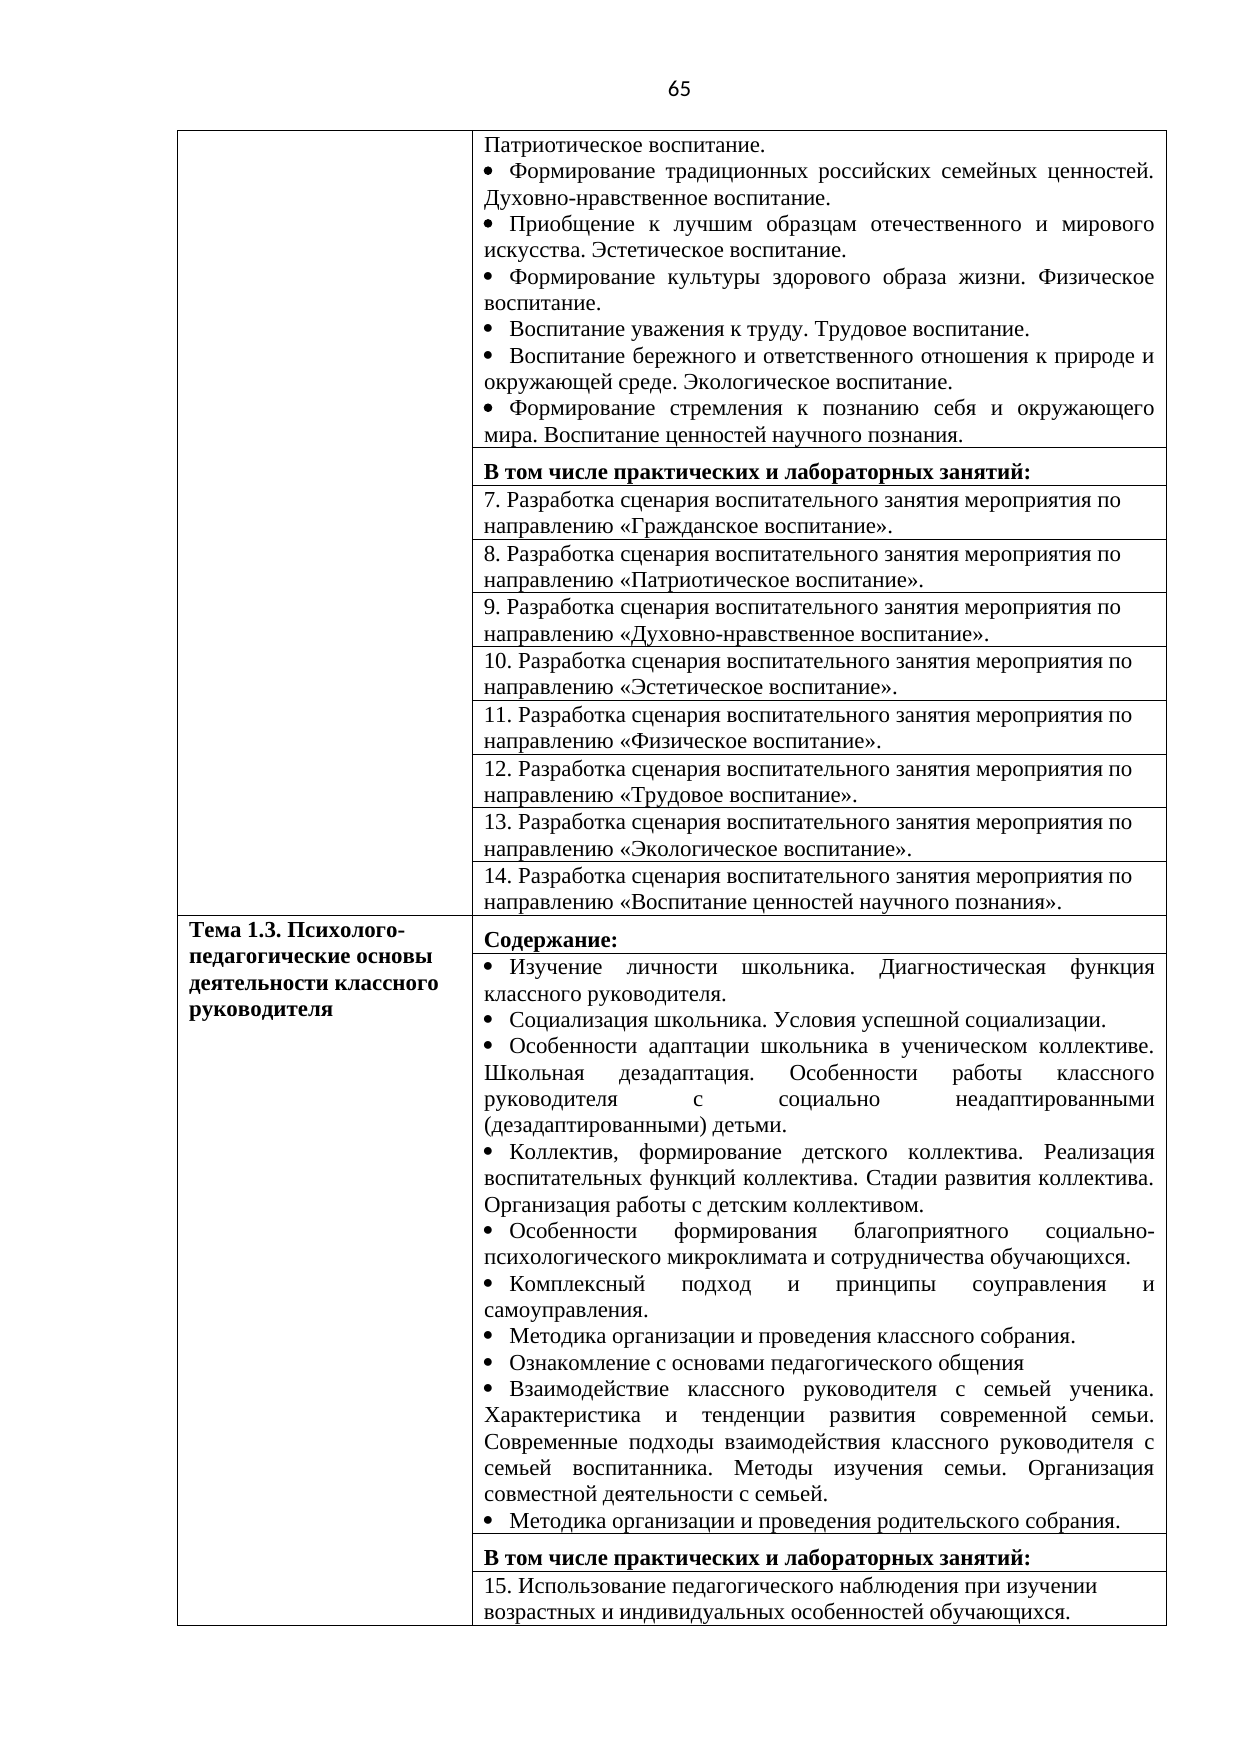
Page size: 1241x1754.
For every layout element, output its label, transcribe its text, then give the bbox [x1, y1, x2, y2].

table_cell 9. Разработка сценария воспитательного занятия мероприятия по направлению «Духовно-нравственное воспитание». [473, 593, 1166, 646]
table_cell 8. Разработка сценария воспитательного занятия мероприятия по направлению «Патриотическое воспитание». [473, 540, 1166, 592]
table_cell 15. Использование педагогического наблюдения при изучении возрастных и индивидуальных особенностей обучающихся. [473, 1572, 1166, 1624]
table_cell 11. Разработка сценария воспитательного занятия мероприятия по направлению «Физическое воспитание». [473, 701, 1166, 753]
table_cell 7. Разработка сценария воспитательного занятия мероприятия по направлению «Гражданское воспитание». [473, 486, 1166, 538]
table_cell Тема 1.3. Психолого-педагогические основы деятельности классного руководителя [178, 916, 472, 1624]
table_cell В том числе практических и лабораторных занятий: [473, 1534, 1166, 1571]
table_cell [473, 131, 1166, 447]
table_cell Содержание: [473, 916, 1166, 952]
table_cell Изучение личности школьника. Диагностическая функция классного руководителя. Социализация школьника. Условия успешной социализации. Особенности адаптации школьника в ученическом коллективе. Школьная дезадаптация. Особенности работы классного руководителя с социально неадаптированными (дезадаптированными) детьми. Коллектив, формирование детского коллектива. Реализация воспитательных функций коллектива. Стадии развития коллектива. Организация работы с детским коллективом. Особенности формирования благоприятного социально-психологического микроклимата и сотрудничества обучающихся. Комплексный подход и принципы соуправления и самоуправления. Методика организации и проведения классного собрания. Ознакомление с основами педагогического общения Взаимодействие классного руководителя с семьей ученика. Характеристика и тенденции развития современной семьи. Современные подходы взаимодействия классного руководителя с семьей воспитанника. Методы изучения семьи. Организация совместной деятельности с семьей. Методика организации и проведения родительского собрания. [473, 954, 1166, 1533]
table_cell 13. Разработка сценария воспитательного занятия мероприятия по направлению «Экологическое воспитание». [473, 808, 1166, 861]
table_cell В том числе практических и лабораторных занятий: [473, 448, 1166, 485]
table_cell 14. Разработка сценария воспитательного занятия мероприятия по направлению «Воспитание ценностей научного познания». [473, 862, 1166, 915]
table_cell 10. Разработка сценария воспитательного занятия мероприятия по направлению «Эстетическое воспитание». [473, 647, 1166, 700]
table_cell 12. Разработка сценария воспитательного занятия мероприятия по направлению «Трудовое воспитание». [473, 755, 1166, 807]
